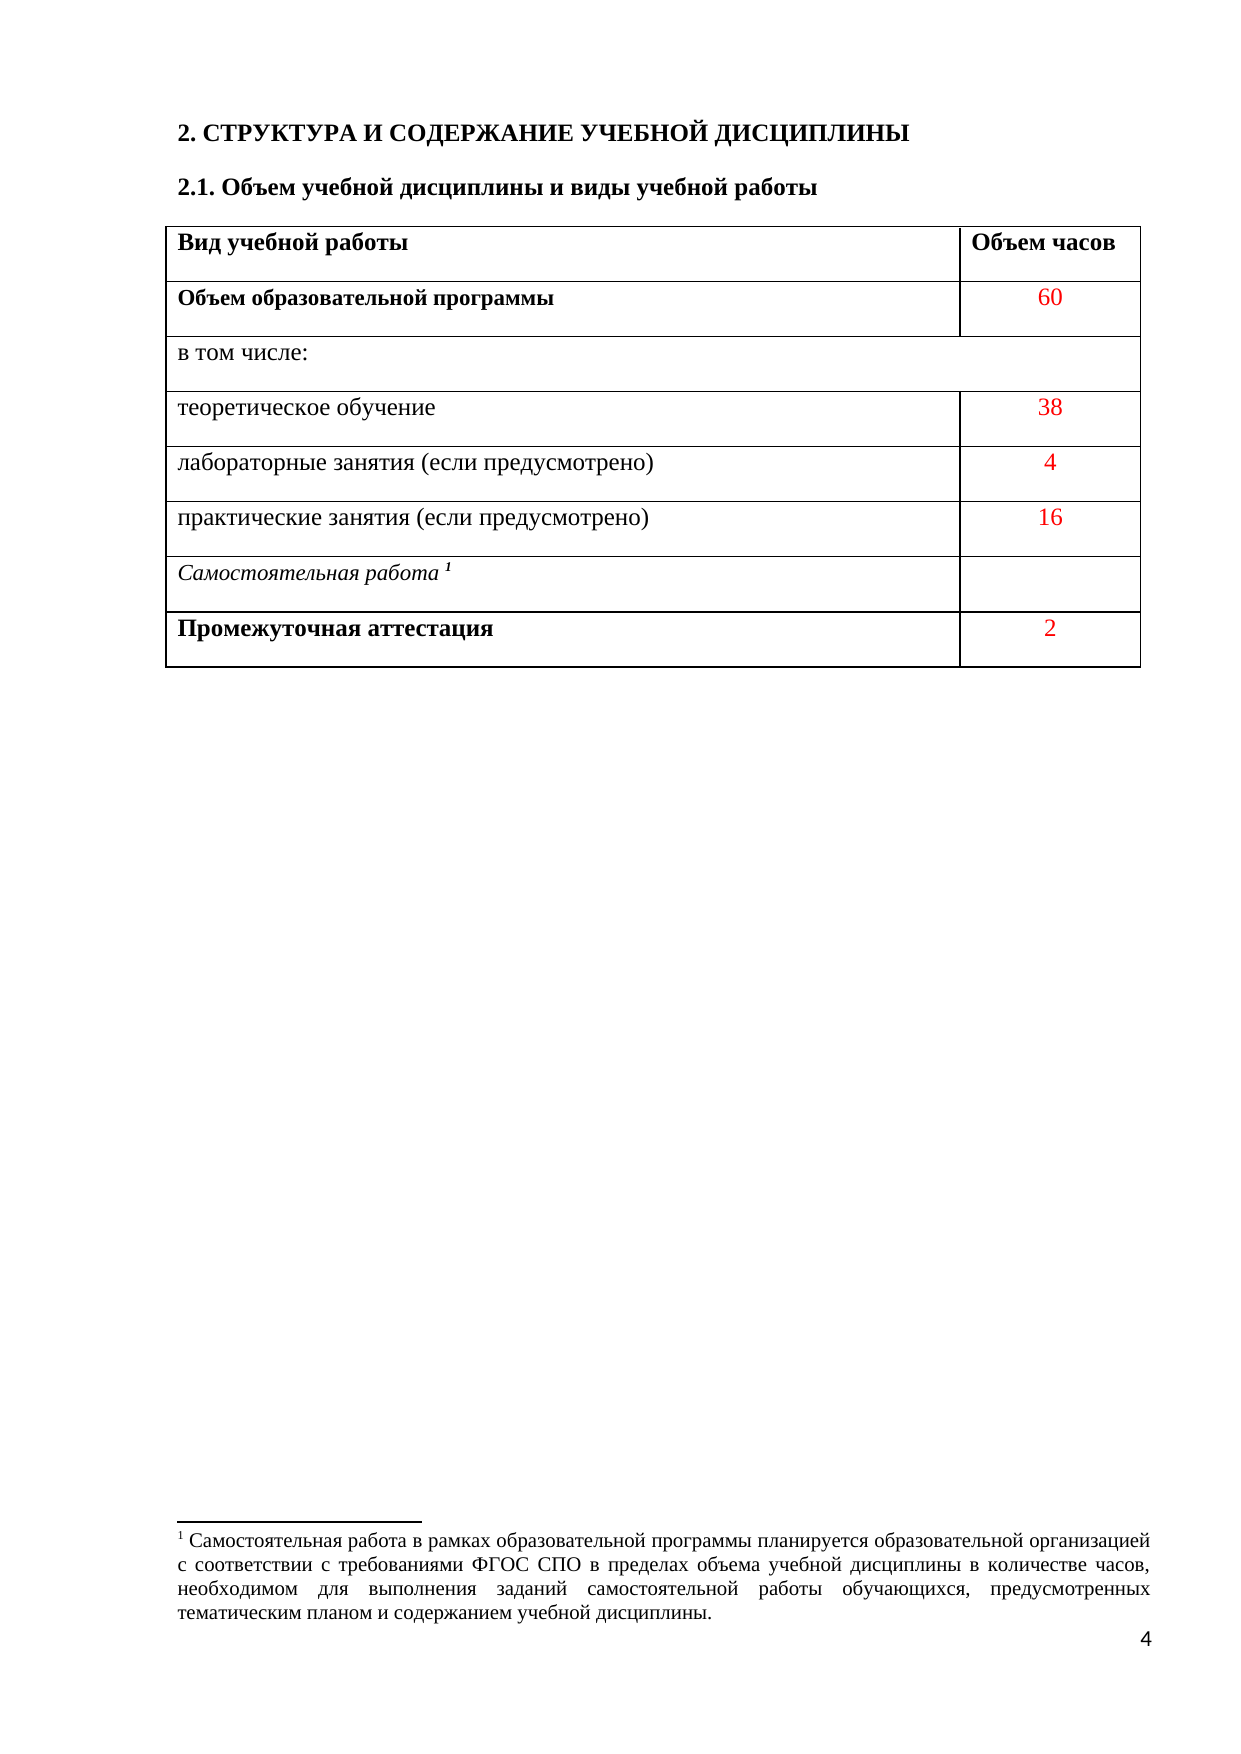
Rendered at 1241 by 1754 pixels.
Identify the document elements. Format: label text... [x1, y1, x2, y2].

table_cell Промежуточная аттестация [167, 613, 959, 666]
table_cell теоретическое обучение [167, 392, 959, 446]
table_cell 2 [961, 613, 1140, 666]
table_cell [961, 557, 1140, 611]
table_cell 4 [961, 447, 1140, 501]
table_cell 16 [961, 502, 1140, 556]
text 2. СТРУКТУРА И СОДЕРЖАНИЕ УЧЕБНОЙ ДИСЦИПЛИНЫ [177, 118, 1152, 147]
table_cell практические занятия (если предусмотрено) [167, 502, 959, 556]
table_cell 60 [961, 282, 1140, 336]
table_header Объем часов [961, 227, 1140, 281]
table_header Вид учебной работы [167, 227, 960, 281]
table_cell Объем образовательной программы [167, 282, 959, 336]
table_cell 38 [961, 392, 1140, 446]
text 2.1. Объем учебной дисциплины и виды учебной работы [177, 172, 1152, 201]
table_cell в том числе: [167, 337, 1140, 391]
table_cell лабораторные занятия (если предусмотрено) [167, 447, 959, 501]
table_cell Самостоятельная работа [167, 557, 959, 611]
